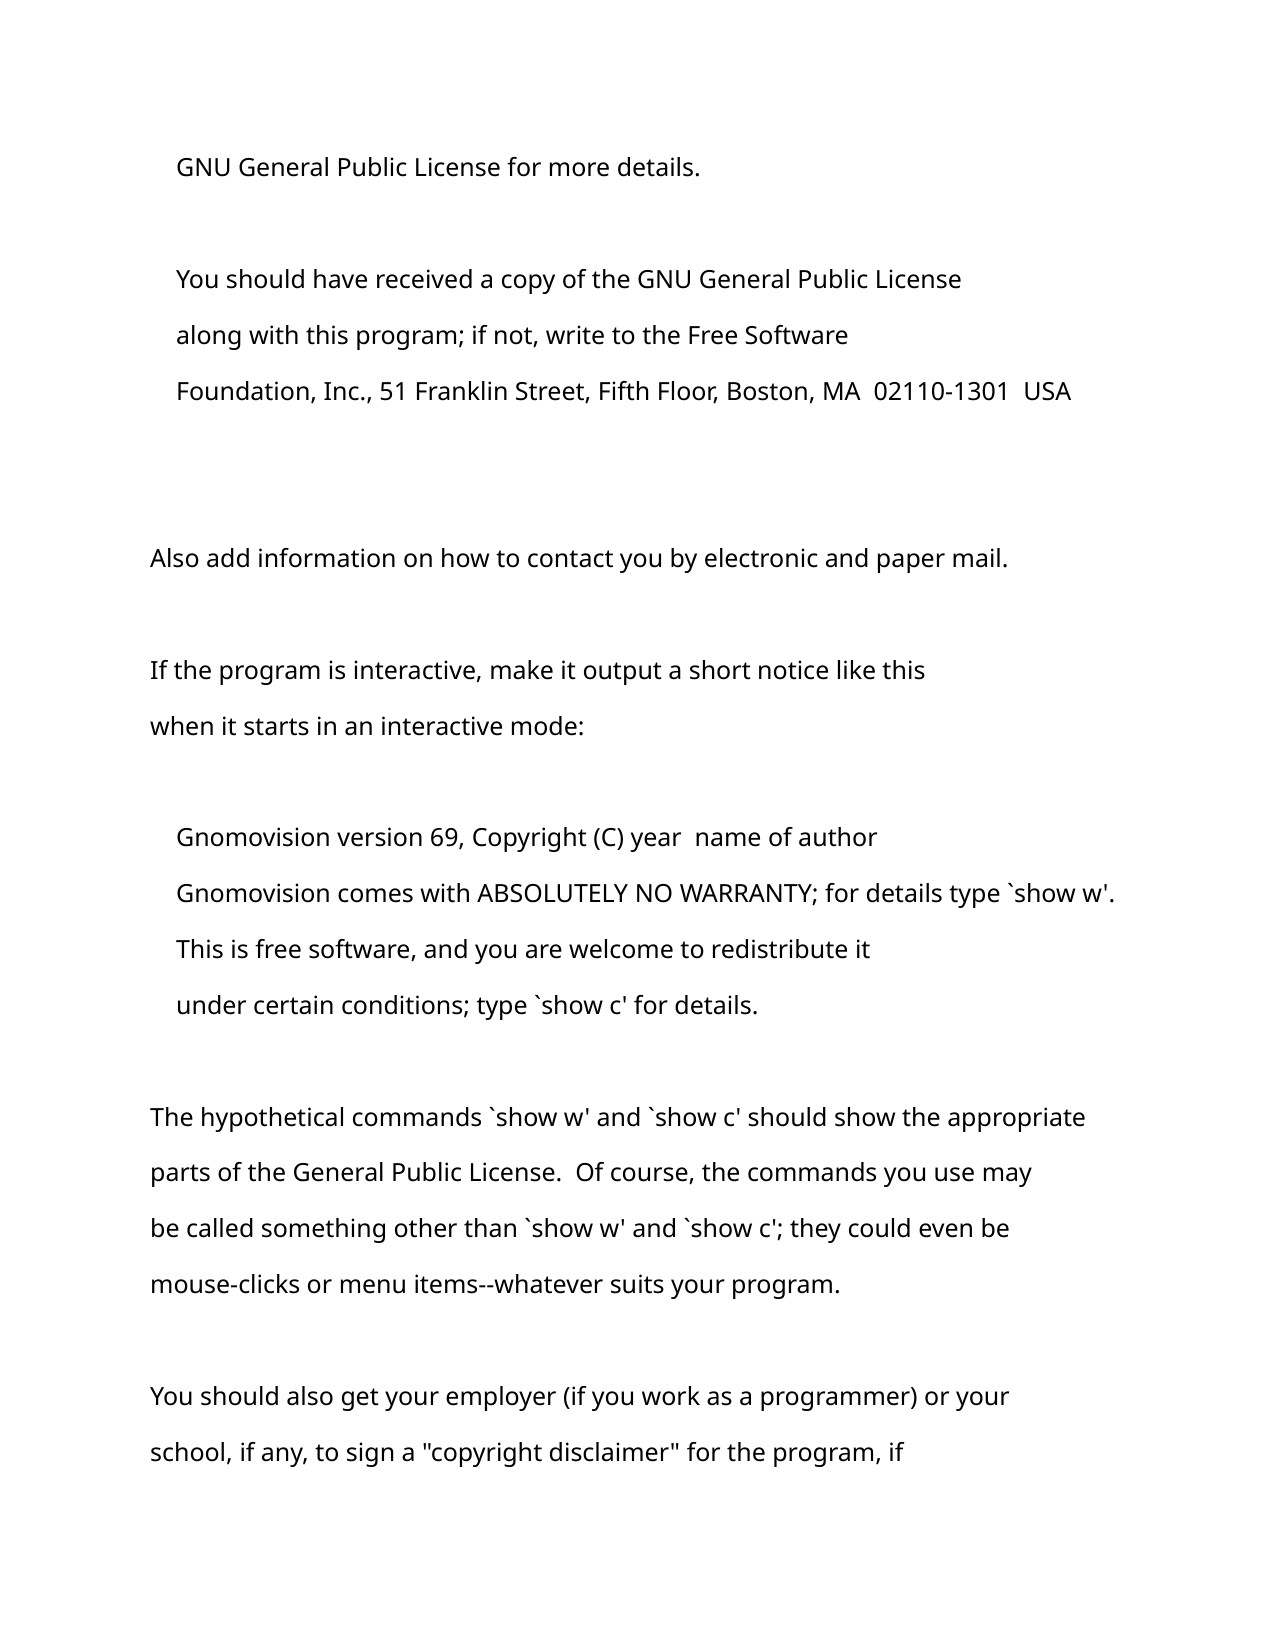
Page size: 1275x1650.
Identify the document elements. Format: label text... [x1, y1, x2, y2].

text mouse-clicks or menu items--whatever suits your program. [150, 1267, 1125, 1301]
text parts of the General Public License. Of course, the commands you use may [150, 1155, 1125, 1189]
text If the program is interactive, make it output a short notice like this [150, 652, 1125, 687]
text You should also get your employer (if you work as a programmer) or your [150, 1378, 1125, 1412]
text be called something other than `show w' and `show c'; they could even be [150, 1211, 1125, 1245]
text along with this program; if not, write to the Free Software [150, 317, 1125, 352]
text under certain conditions; type `show c' for details. [150, 987, 1125, 1022]
text GNU General Public License for more details. [150, 150, 1125, 184]
text The hypothetical commands `show w' and `show c' should show the appropriate [150, 1099, 1125, 1133]
text Foundation, Inc., 51 Franklin Street, Fifth Floor, Boston, MA 02110-1301 USA [150, 373, 1125, 407]
text Also add information on how to contact you by electronic and paper mail. [150, 541, 1125, 575]
text school, if any, to sign a "copyright disclaimer" for the program, if [150, 1434, 1125, 1468]
text when it starts in an interactive mode: [150, 708, 1125, 742]
text This is free software, and you are welcome to redistribute it [150, 932, 1125, 966]
text Gnomovision version 69, Copyright (C) year name of author [150, 820, 1125, 854]
text You should have received a copy of the GNU General Public License [150, 262, 1125, 296]
text Gnomovision comes with ABSOLUTELY NO WARRANTY; for details type `show w'. [150, 876, 1125, 910]
